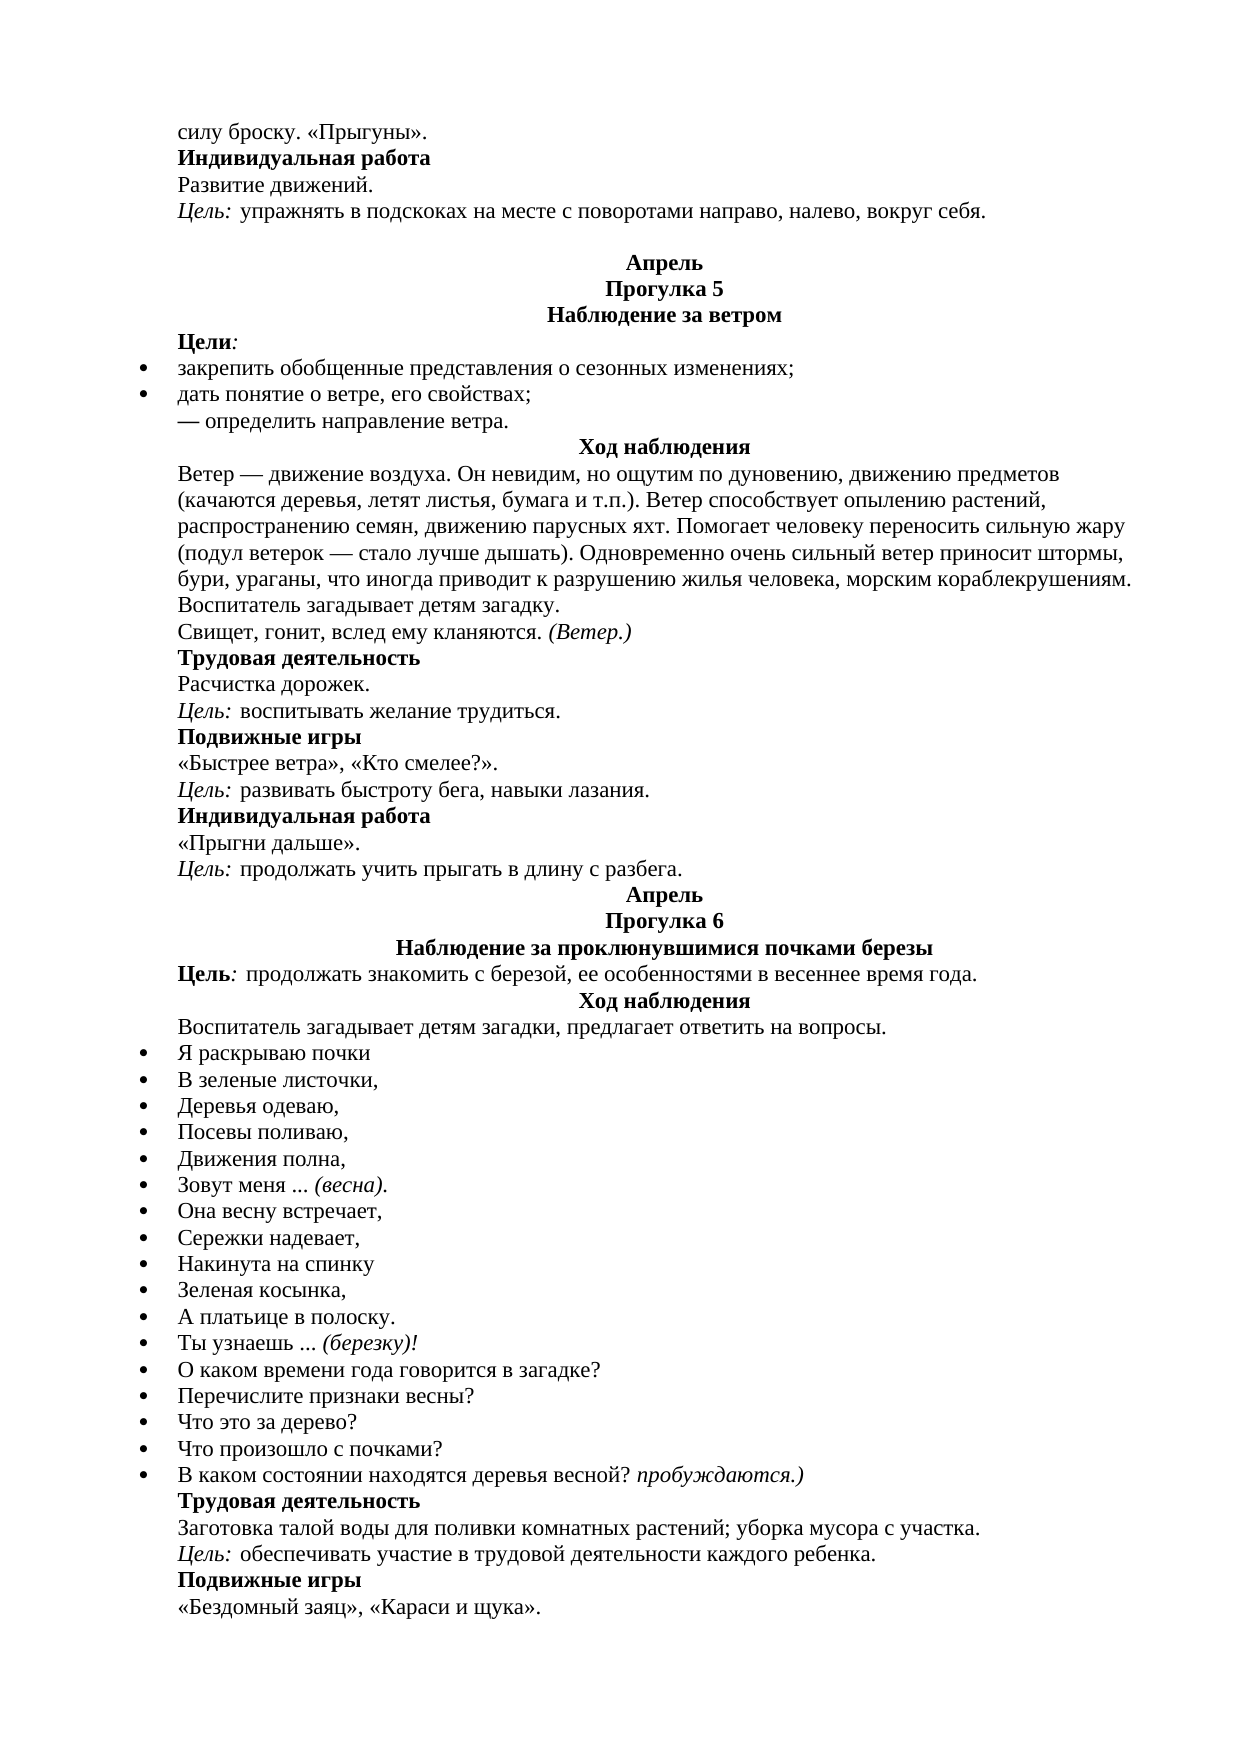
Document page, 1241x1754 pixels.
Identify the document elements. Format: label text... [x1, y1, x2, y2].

text Прогулка 5 [177, 275, 1152, 301]
list Посевы поливаю, [140, 1118, 1152, 1145]
text Цель: развивать быстроту бега, навыки лазания. [177, 776, 1152, 802]
text Индивидуальная работа [177, 144, 1152, 171]
text Воспитатель загадывает детям загадки, предлагает ответить на вопросы. [177, 1013, 1152, 1039]
list А платьице в полоску. [140, 1303, 1152, 1329]
text Цель: продолжать учить прыгать в длину с разбега. [177, 855, 1152, 881]
text Расчистка дорожек. [177, 670, 1152, 697]
list Что это за дерево? [140, 1408, 1152, 1435]
text Свищет, гонит, вслед ему кланяются. (Ветер.) [177, 618, 1152, 644]
list В каком состоянии находятся деревья весной? пробуждаются.) [140, 1461, 1152, 1487]
list закрепить обобщенные представления о сезонных изменениях; [140, 354, 1152, 381]
list Зовут меня ... (весна). [140, 1171, 1152, 1197]
text Ход наблюдения [177, 433, 1152, 459]
list Движения полна, [140, 1145, 1152, 1171]
text Цель: воспитывать желание трудиться. [177, 697, 1152, 723]
text Ход наблюдения [177, 987, 1152, 1013]
list Перечислите признаки весны? [140, 1382, 1152, 1408]
text Наблюдение за проклюнувшимися почками березы [177, 934, 1152, 960]
text силу броску. «Прыгуны». [177, 118, 1152, 144]
list Она весну встречает, [140, 1197, 1152, 1224]
text Цели: [177, 328, 1152, 354]
text Прогулка 6 [177, 908, 1152, 934]
text Апрель [177, 881, 1152, 908]
text — определить направление ветра. [177, 407, 1152, 433]
text Ветер — движение воздуха. Он невидим, но ощутим по дуновению, движению предметов (качаются деревья, летят листья, бумага и т.п.). Ветер способствует опылению растений, распространению семян, движению парусных яхт. Помогает человеку переносить сильную жару (подул ветерок — стало лучше дышать). Одновременно очень сильный ветер приносит штормы, бури, ураганы, что иногда приводит к разрушению жилья человека, морским кораблекрушениям. [177, 459, 1152, 591]
text Цель: обеспечивать участие в трудовой деятельности каждого ребенка. [177, 1540, 1152, 1566]
text Подвижные игры [177, 723, 1152, 749]
text Подвижные игры [177, 1566, 1152, 1593]
text Заготовка талой воды для поливки комнатных растений; уборка мусора с участка. [177, 1514, 1152, 1540]
text Трудовая деятельность [177, 1487, 1152, 1514]
text Цель: продолжать знакомить с березой, ее особенностями в весеннее время года. [177, 960, 1152, 987]
text Трудовая деятельность [177, 644, 1152, 670]
list Ты узнаешь ... (березку)! [140, 1329, 1152, 1356]
text «Бездомный заяц», «Караси и щука». [177, 1593, 1152, 1619]
list О каком времени года говорится в загадке? [140, 1356, 1152, 1382]
list Накинута на спинку [140, 1250, 1152, 1277]
text Наблюдение за ветром [177, 301, 1152, 328]
list Деревья одеваю, [140, 1092, 1152, 1118]
text Воспитатель загадывает детям загадку. [177, 591, 1152, 618]
text «Быстрее ветра», «Кто смелее?». [177, 749, 1152, 776]
list Зеленая косынка, [140, 1277, 1152, 1303]
text «Прыгни дальше». [177, 828, 1152, 855]
text Индивидуальная работа [177, 802, 1152, 828]
list Я раскрываю почки [140, 1039, 1152, 1066]
text Апрель [177, 249, 1152, 275]
list дать понятие о ветре, его свойствах; [140, 381, 1152, 407]
text Цель: упражнять в подскоках на месте с поворотами направо, налево, вокруг себя. [177, 197, 1152, 223]
text Развитие движений. [177, 171, 1152, 197]
list Что произошло с почками? [140, 1435, 1152, 1461]
list В зеленые листочки, [140, 1066, 1152, 1092]
list Сережки надевает, [140, 1224, 1152, 1250]
